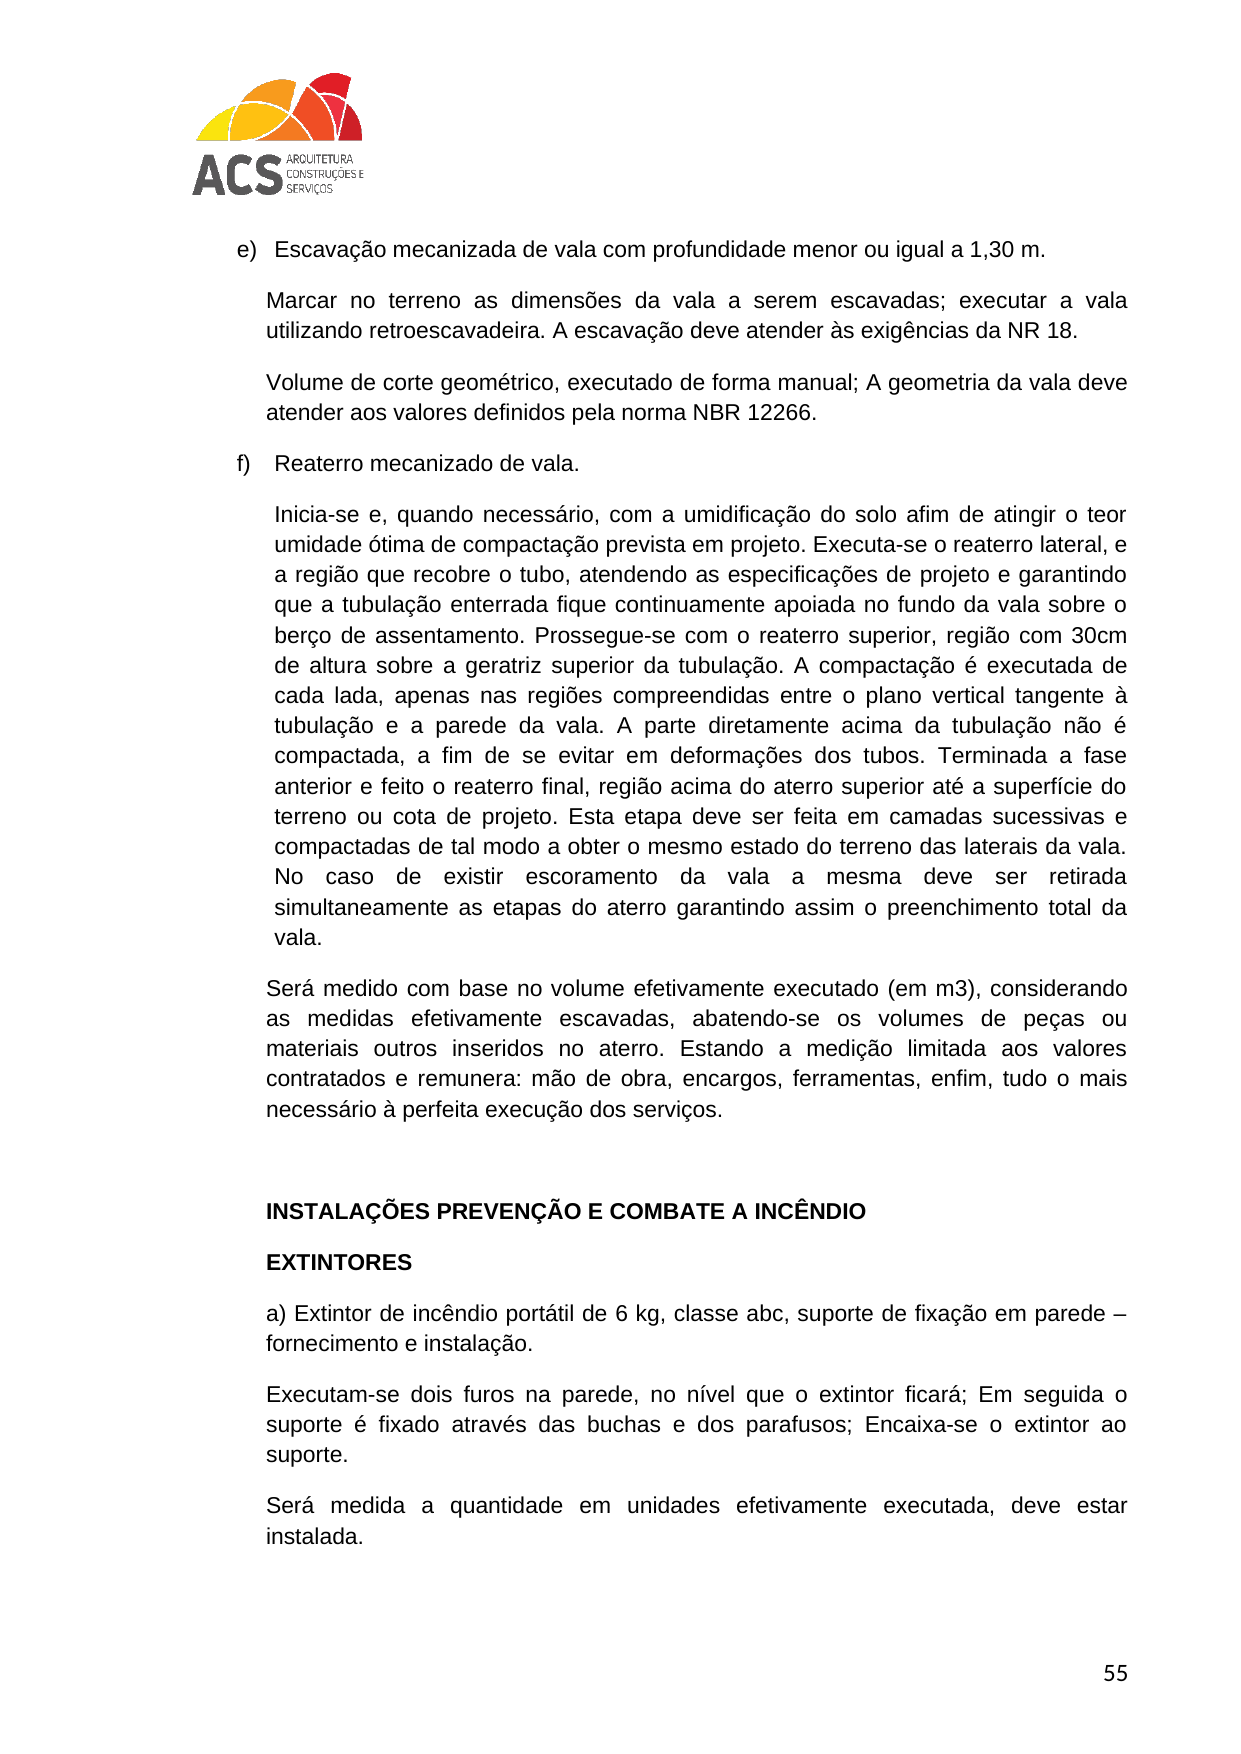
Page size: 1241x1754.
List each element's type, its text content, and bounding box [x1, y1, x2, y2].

text a) Extintor de incêndio portátil de 6 kg, classe abc, suporte de fixação em parede – fornecimento e instalação. [266, 1300, 1128, 1356]
text INSTALAÇÕES PREVENÇÃO E COMBATE A INCÊNDIO [266, 1198, 1128, 1224]
list Reaterro mecanizado de vala. [237, 450, 1128, 476]
text Será medida a quantidade em unidades efetivamente executada, deve estar instalada. [266, 1492, 1128, 1549]
text EXTINTORES [266, 1249, 1128, 1275]
text Marcar no terreno as dimensões da vala a serem escavadas; executar a vala utilizando retroescavadeira. A escavação deve atender às exigências da NR 18. [266, 287, 1128, 344]
list Escavação mecanizada de vala com profundidade menor ou igual a 1,30 m. [237, 236, 1128, 263]
text Inicia-se e, quando necessário, com a umidificação do solo afim de atingir o teor umidade ótima de compactação prevista em projeto. Executa-se o reaterro lateral, e a região que recobre o tubo, atendendo as especificações de projeto e garantindo que a tubulação enterrada fique continuamente apoiada no fundo da vala sobre o berço de assentamento. Prossegue-se com o reaterro superior, região com 30cm de altura sobre a geratriz superior da tubulação. A compactação é executada de cada lada, apenas nas regiões compreendidas entre o plano vertical tangente à tubulação e a parede da vala. A parte diretamente acima da tubulação não é compactada, a fim de se evitar em deformações dos tubos. Terminada a fase anterior e feito o reaterro final, região acima do aterro superior até a superfície do terreno ou cota de projeto. Esta etapa deve ser feita em camadas sucessivas e compactadas de tal modo a obter o mesmo estado do terreno das laterais da vala. No caso de existir escoramento da vala a mesma deve ser retirada simultaneamente as etapas do aterro garantindo assim o preenchimento total da vala. [274, 501, 1128, 950]
picture [192, 73, 364, 195]
text Volume de corte geométrico, executado de forma manual; A geometria da vala deve atender aos valores definidos pela norma NBR 12266. [266, 368, 1128, 425]
text Será medido com base no volume efetivamente executado (em m3), considerando as medidas efetivamente escavadas, abatendo-se os volumes de peças ou materiais outros inseridos no aterro. Estando a medição limitada aos valores contratados e remunera: mão de obra, encargos, ferramentas, enfim, tudo o mais necessário à perfeita execução dos serviços. [266, 975, 1128, 1122]
